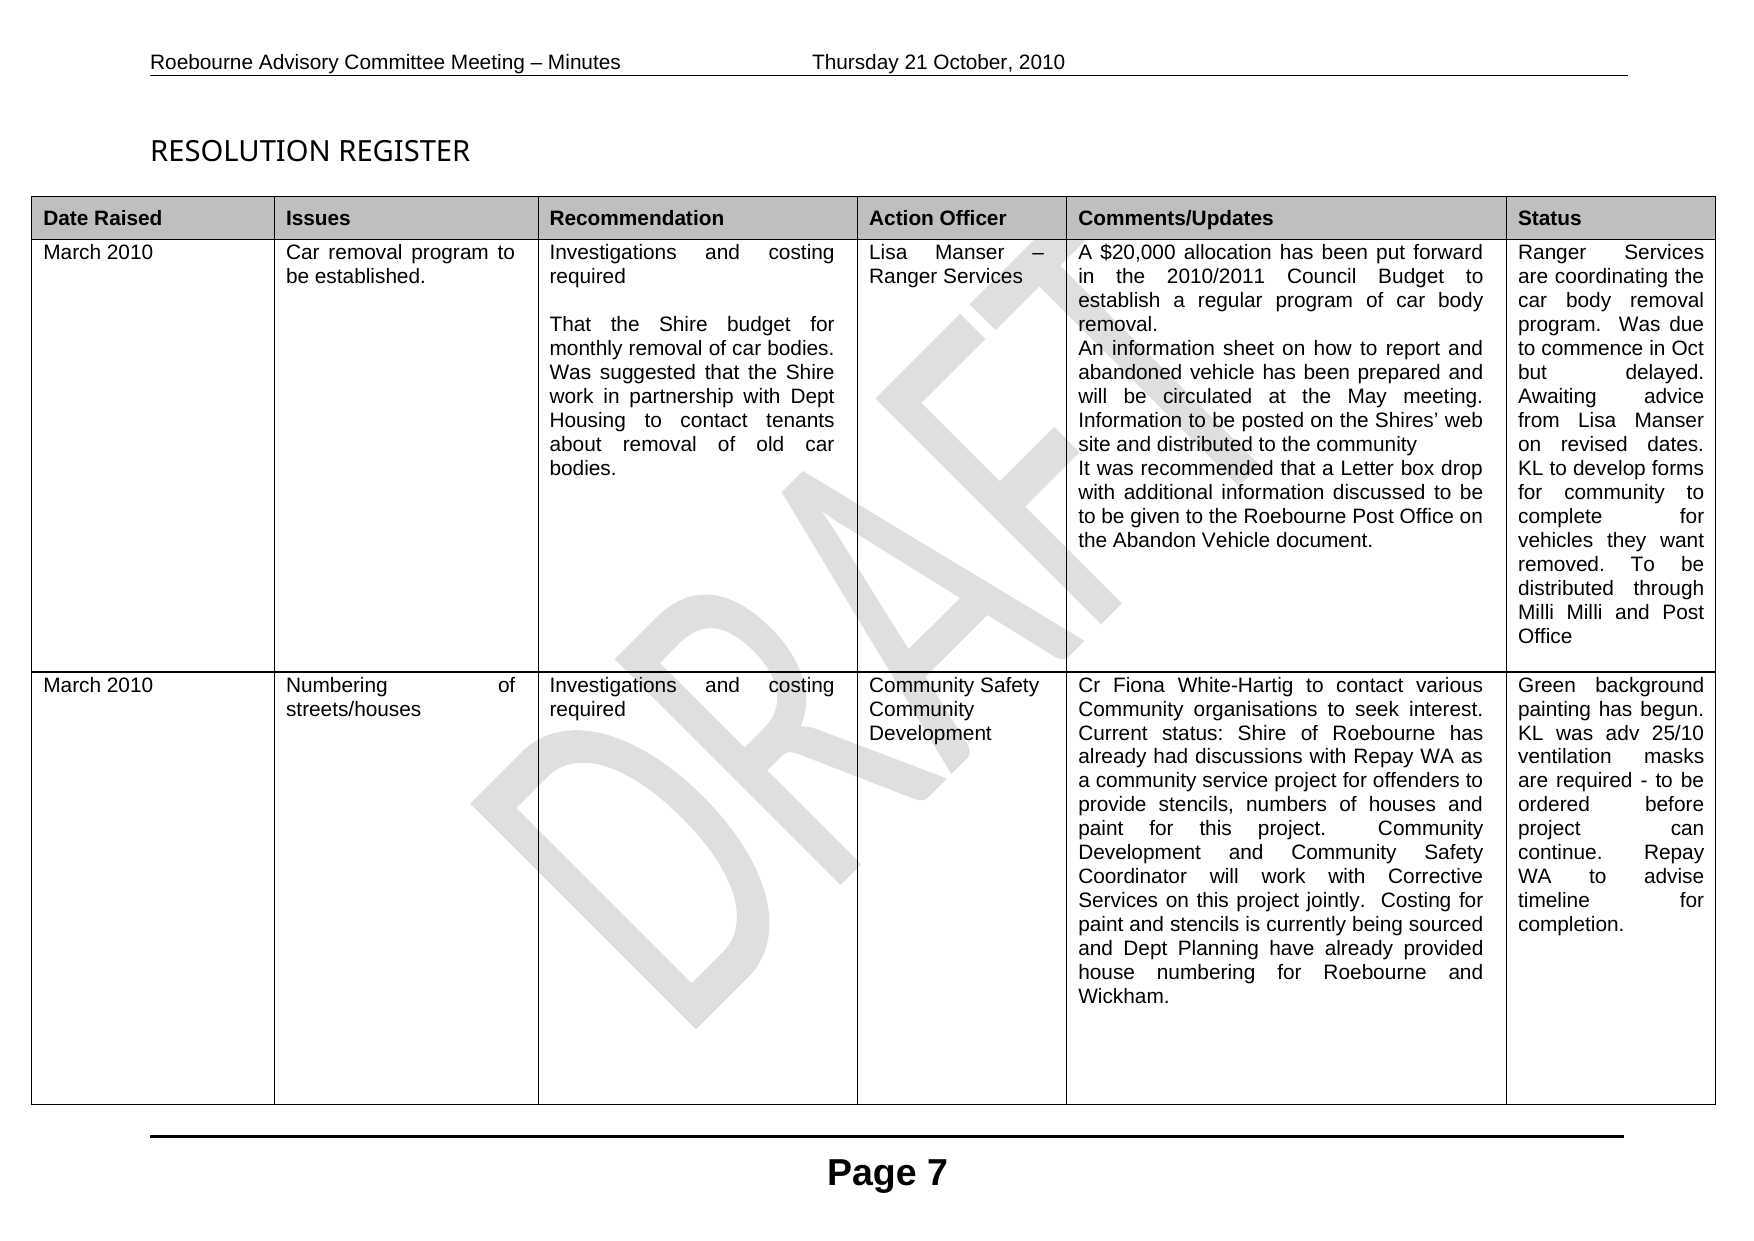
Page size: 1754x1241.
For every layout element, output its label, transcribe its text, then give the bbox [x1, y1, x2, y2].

text RESOLUTION REGISTER [150, 130, 1624, 169]
table_cell Green background painting has begun. KL was adv 25/10 ventilation masks are required - to be ordered before project can continue. Repay WA to advise timeline for completion. [1507, 673, 1715, 1104]
table_cell March 2010 [32, 673, 274, 1104]
table_header Recommendation [539, 197, 857, 239]
table_cell Cr Fiona White-Hartig to contact various Community organisations to seek interest. Current status: Shire of Roebourne has already had discussions with Repay WA as a community service project for offenders to provide stencils, numbers of houses and paint for this project. Community Development and Community Safety Coordinator will work with Corrective Services on this project jointly. Costing for paint and stencils is currently being sourced and Dept Planning have already provided house numbering for Roebourne and Wickham. [1067, 673, 1506, 1104]
table_cell Numbering of streets/houses [275, 673, 538, 1104]
table_cell Community Safety Community Development [858, 673, 1066, 1104]
table_cell Ranger Services are coordinating the car body removal program. Was due to commence in Oct but delayed. Awaiting advice from Lisa Manser on revised dates. KL to develop forms for community to complete for vehicles they want removed. To be distributed through Milli Milli and Post Office [1507, 240, 1715, 671]
table_cell Investigations and costing required That the Shire budget for monthly removal of car bodies. Was suggested that the Shire work in partnership with Dept Housing to contact tenants about removal of old car bodies. [539, 240, 857, 671]
table_cell A $20,000 allocation has been put forward in the 2010/2011 Council Budget to establish a regular program of car body removal. An information sheet on how to report and abandoned vehicle has been prepared and will be circulated at the May meeting. Information to be posted on the Shires’ web site and distributed to the community It was recommended that a Letter box drop with additional information discussed to be to be given to the Roebourne Post Office on the Abandon Vehicle document. [1067, 240, 1506, 671]
table_header Comments/Updates [1067, 197, 1506, 239]
table_header Status [1507, 197, 1715, 239]
table_header Issues [275, 197, 538, 239]
table_cell Investigations and costing required [539, 673, 857, 1104]
table_cell March 2010 [32, 240, 274, 671]
table_header Action Officer [858, 197, 1066, 239]
table_cell Lisa Manser – Ranger Services [858, 240, 1066, 671]
table_cell Car removal program to be established. [275, 240, 538, 671]
table_header Date Raised [32, 197, 274, 239]
